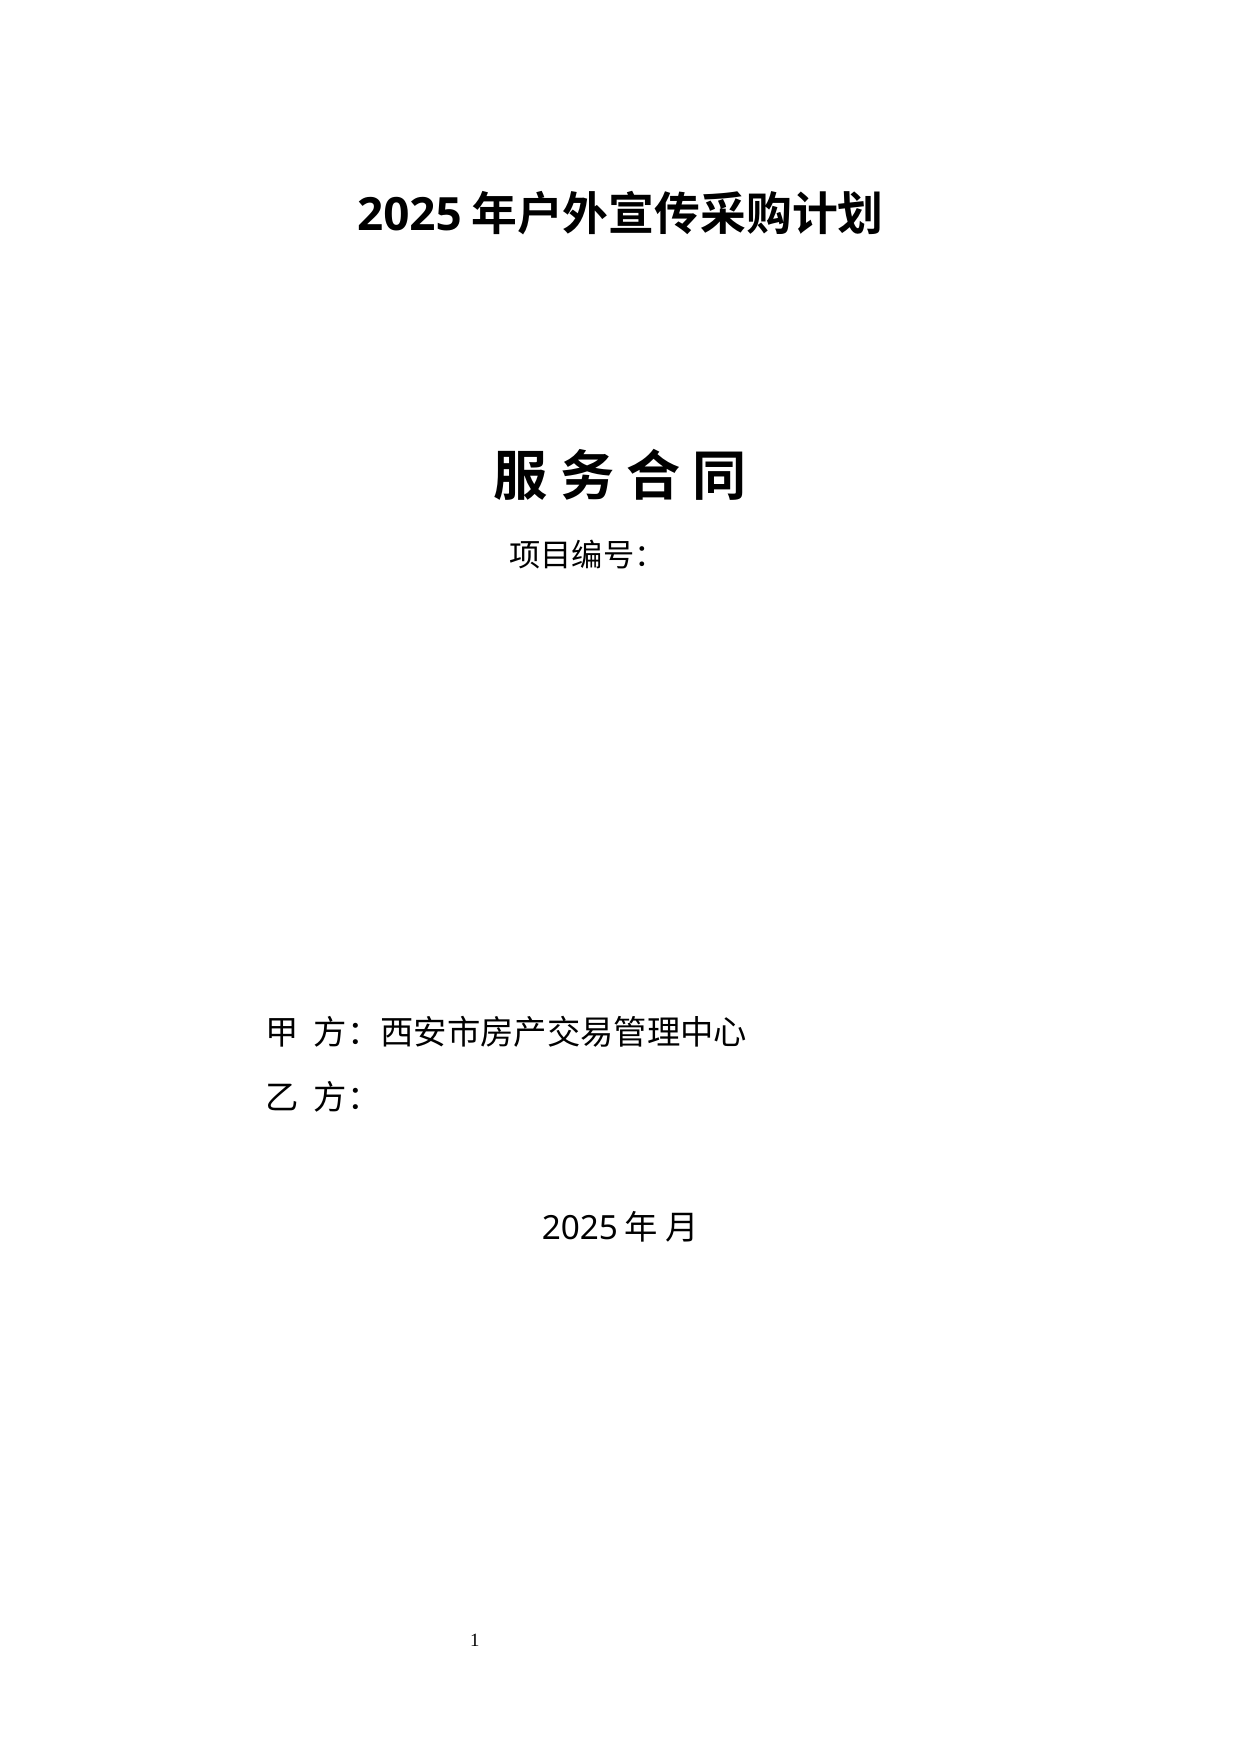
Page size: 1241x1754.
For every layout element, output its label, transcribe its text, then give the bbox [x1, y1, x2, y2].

text 乙 方： [165, 1063, 1075, 1128]
text 服 务 合 同 [165, 423, 1075, 520]
text 2025年 月 [165, 1193, 1075, 1258]
text 项目编号： [165, 520, 1075, 585]
text 甲 方：西安市房产交易管理中心 [165, 998, 1075, 1063]
text 2025年户外宣传采购计划 [165, 162, 1075, 259]
